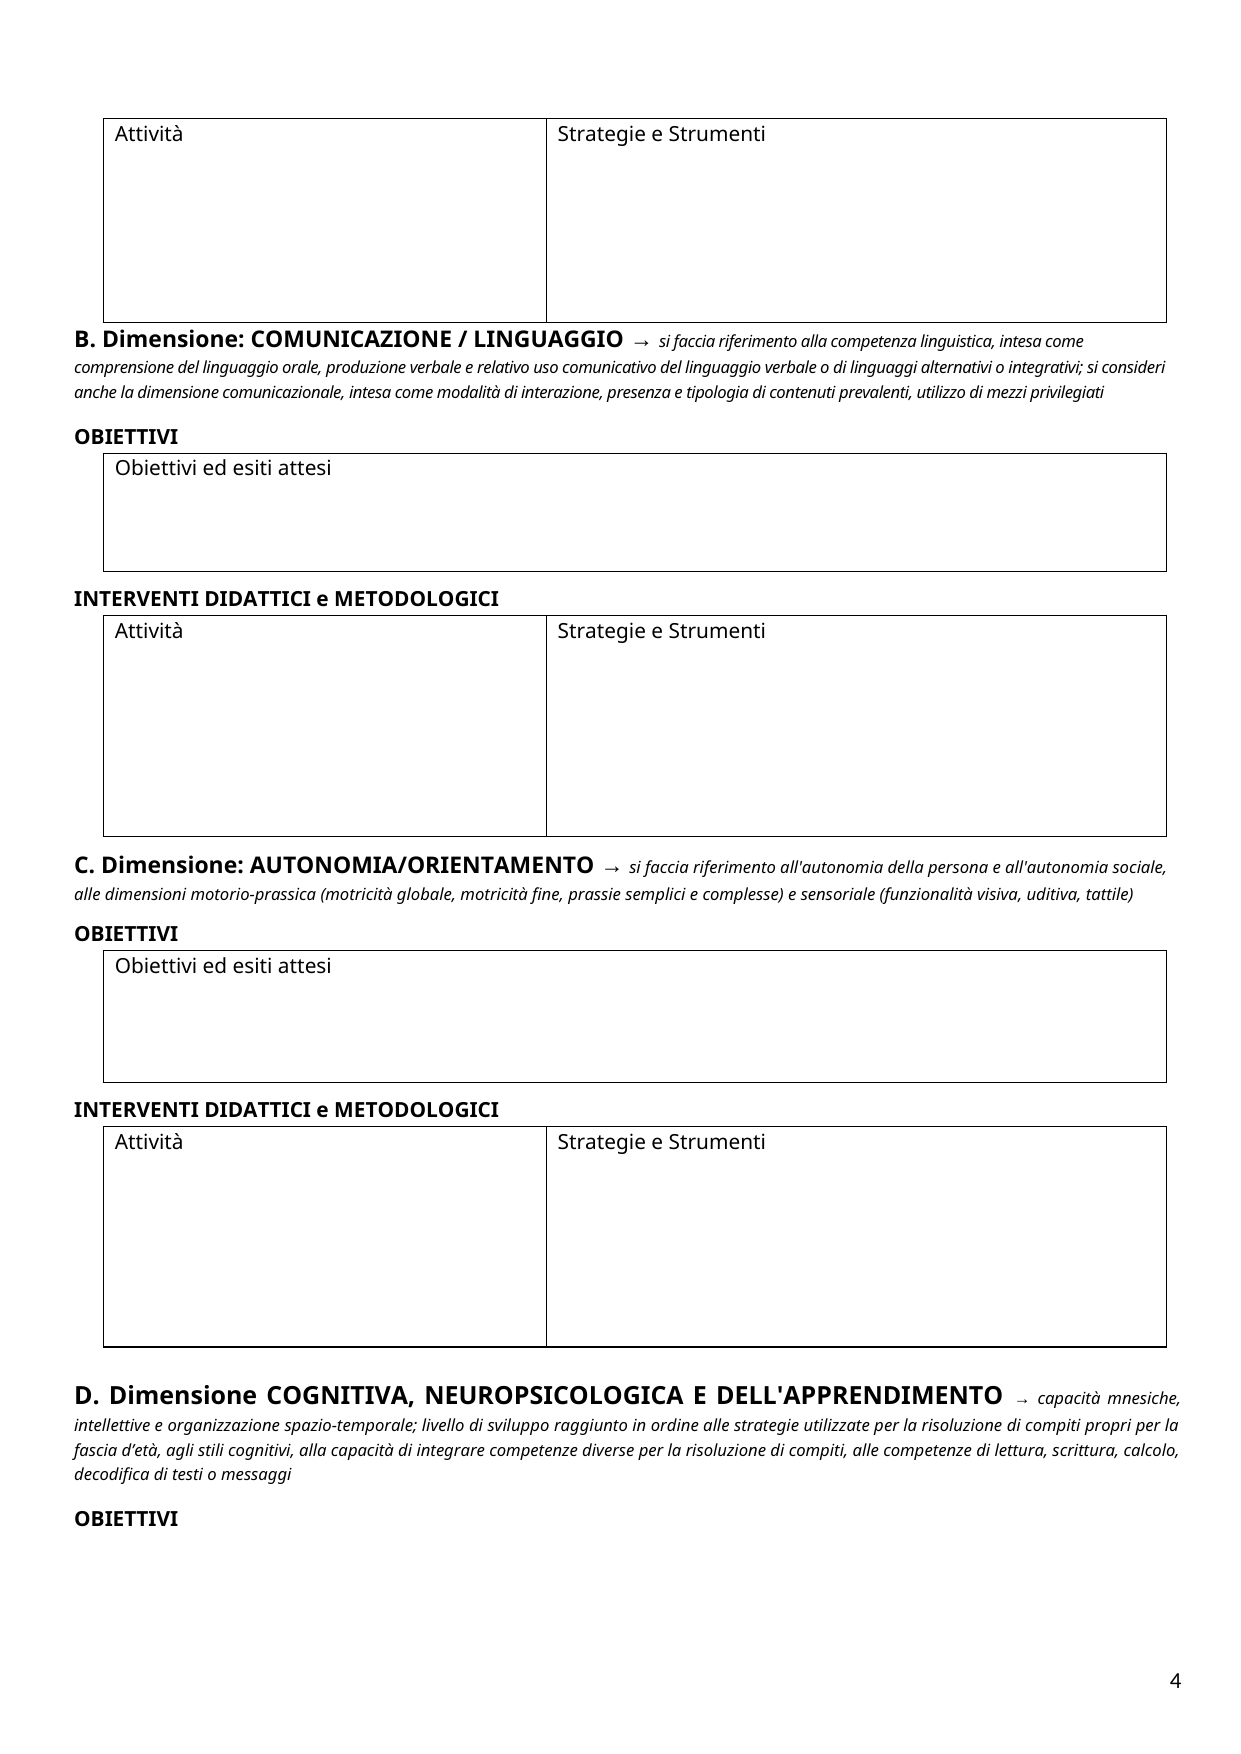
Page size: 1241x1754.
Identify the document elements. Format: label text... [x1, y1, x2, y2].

text OBIETTIVI [74, 422, 1181, 450]
text OBIETTIVI [74, 1504, 1181, 1532]
text INTERVENTI DIDATTICI e METODOLOGICI [74, 1095, 1181, 1124]
table_header Attività [104, 616, 546, 836]
table_header Strategie e Strumenti [547, 1127, 1166, 1346]
table_header Attività [104, 119, 546, 322]
table_header Obiettivi ed esiti attesi [104, 454, 1166, 571]
table_header Strategie e Strumenti [547, 119, 1166, 322]
text OBIETTIVI [74, 919, 1181, 947]
subtitle D. Dimensione COGNITIVA, NEUROPSICOLOGICA E DELL'APPRENDIMENTO → capacità mnesiche, intellettive e organizzazione spazio-temporale; livello di sviluppo raggiunto in ordine alle strategie utilizzate per la risoluzione di compiti propri per la fascia d’età, agli stili cognitivi, alla capacità di integrare competenze diverse per la risoluzione di compiti, alle competenze di lettura, scrittura, calcolo, decodifica di testi o messaggi [74, 1378, 1181, 1486]
table_header Attività [104, 1127, 546, 1346]
text C. Dimensione: AUTONOMIA/ORIENTAMENTO → si faccia riferimento all'autonomia della persona e all'autonomia sociale, alle dimensioni motorio-prassica (motricità globale, motricità fine, prassie semplici e complesse) e sensoriale (funzionalità visiva, uditiva, tattile) [74, 849, 1181, 905]
text B. Dimensione: COMUNICAZIONE / LINGUAGGIO → si faccia riferimento alla competenza linguistica, intesa come comprensione del linguaggio orale, produzione verbale e relativo uso comunicativo del linguaggio verbale o di linguaggi alternativi o integrativi; si consideri anche la dimensione comunicazionale, intesa come modalità di interazione, presenza e tipologia di contenuti prevalenti, utilizzo di mezzi privilegiati [74, 323, 1181, 403]
table_header Strategie e Strumenti [547, 616, 1166, 836]
table_header Obiettivi ed esiti attesi [104, 951, 1166, 1082]
text INTERVENTI DIDATTICI e METODOLOGICI [74, 584, 1181, 613]
